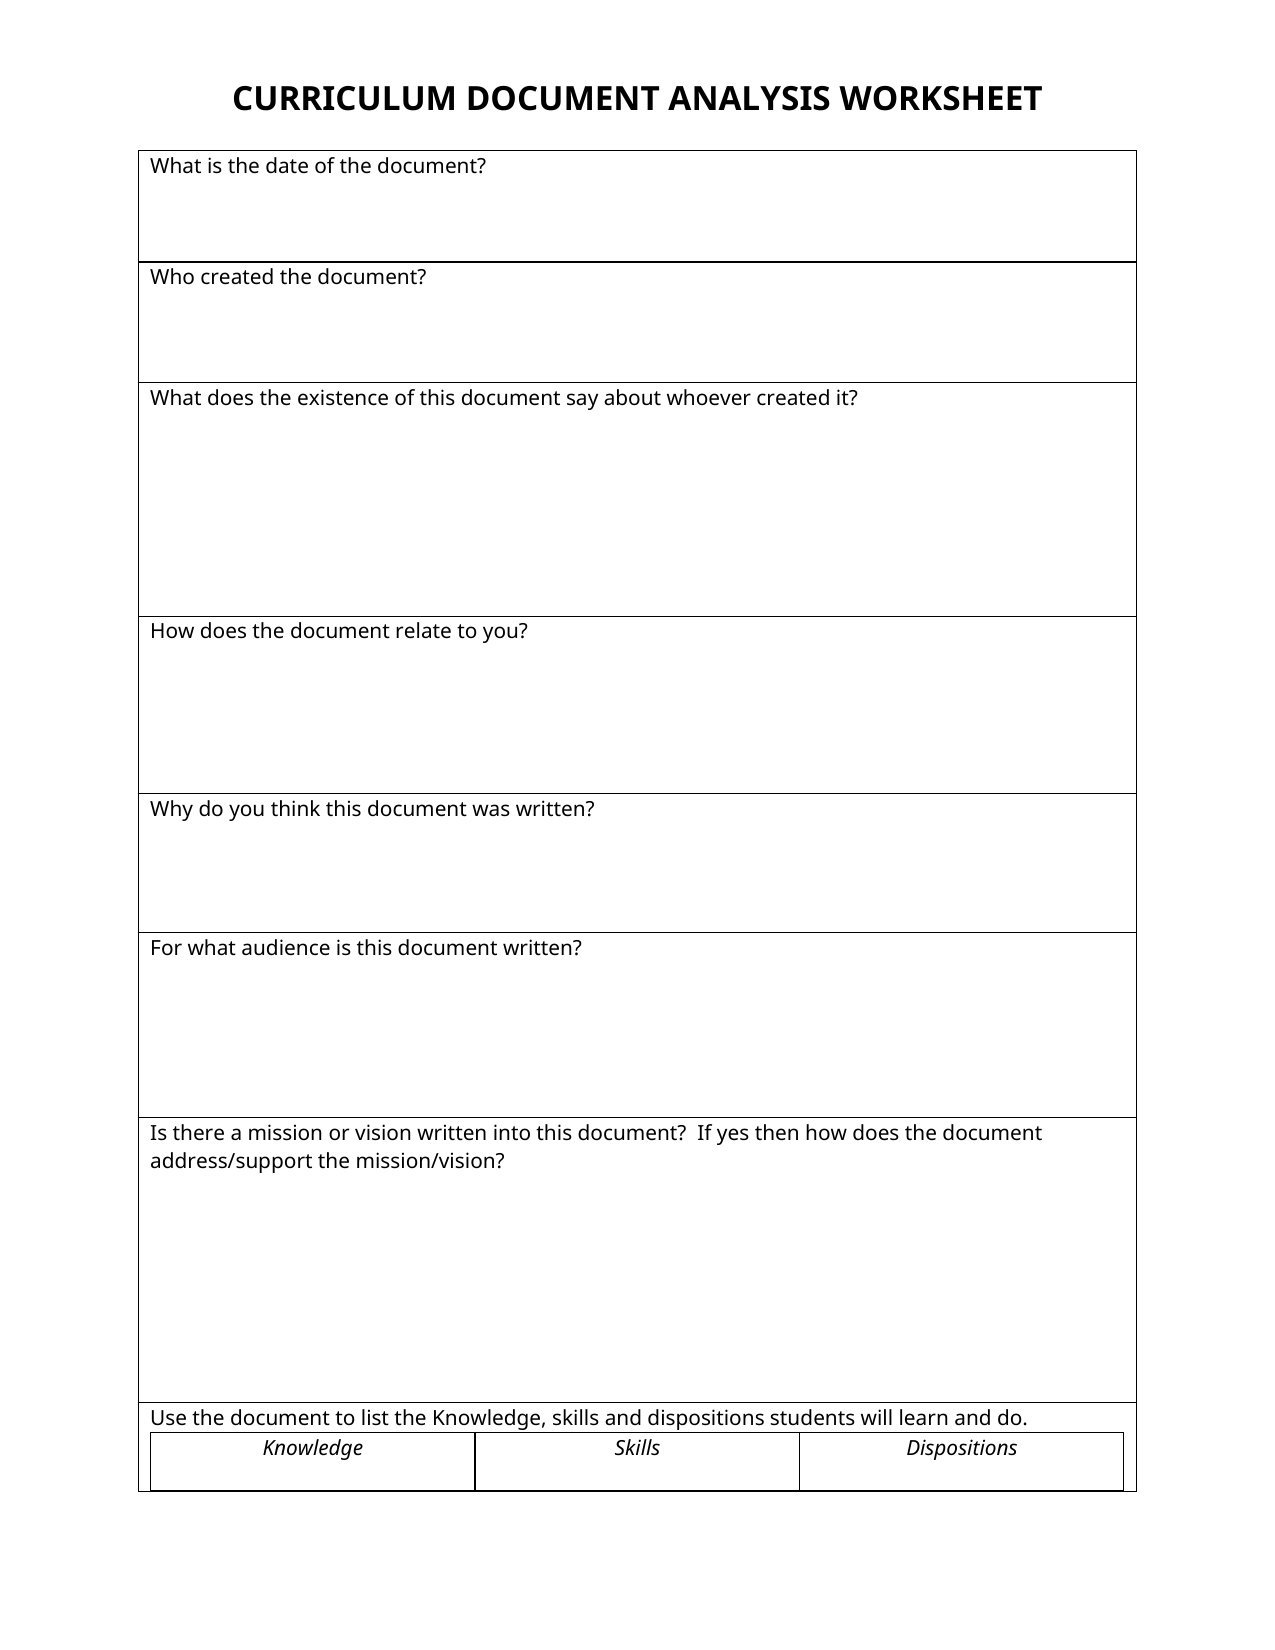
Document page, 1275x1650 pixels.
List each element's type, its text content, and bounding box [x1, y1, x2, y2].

table_cell Why do you think this document was written? [139, 794, 1136, 932]
table_cell Use the document to list the Knowledge, skills and dispositions students will learn and do. [139, 1403, 1136, 1491]
table_header What is the date of the document? [139, 151, 1136, 261]
table_cell How does the document relate to you? [139, 617, 1136, 793]
table_cell Who created the document? [139, 263, 1136, 382]
table_cell What does the existence of this document say about whoever created it? [139, 383, 1136, 616]
table_cell For what audience is this document written? [139, 933, 1136, 1117]
table_cell Is there a mission or vision written into this document? If yes then how does the document address/support the mission/vision? [139, 1118, 1136, 1402]
